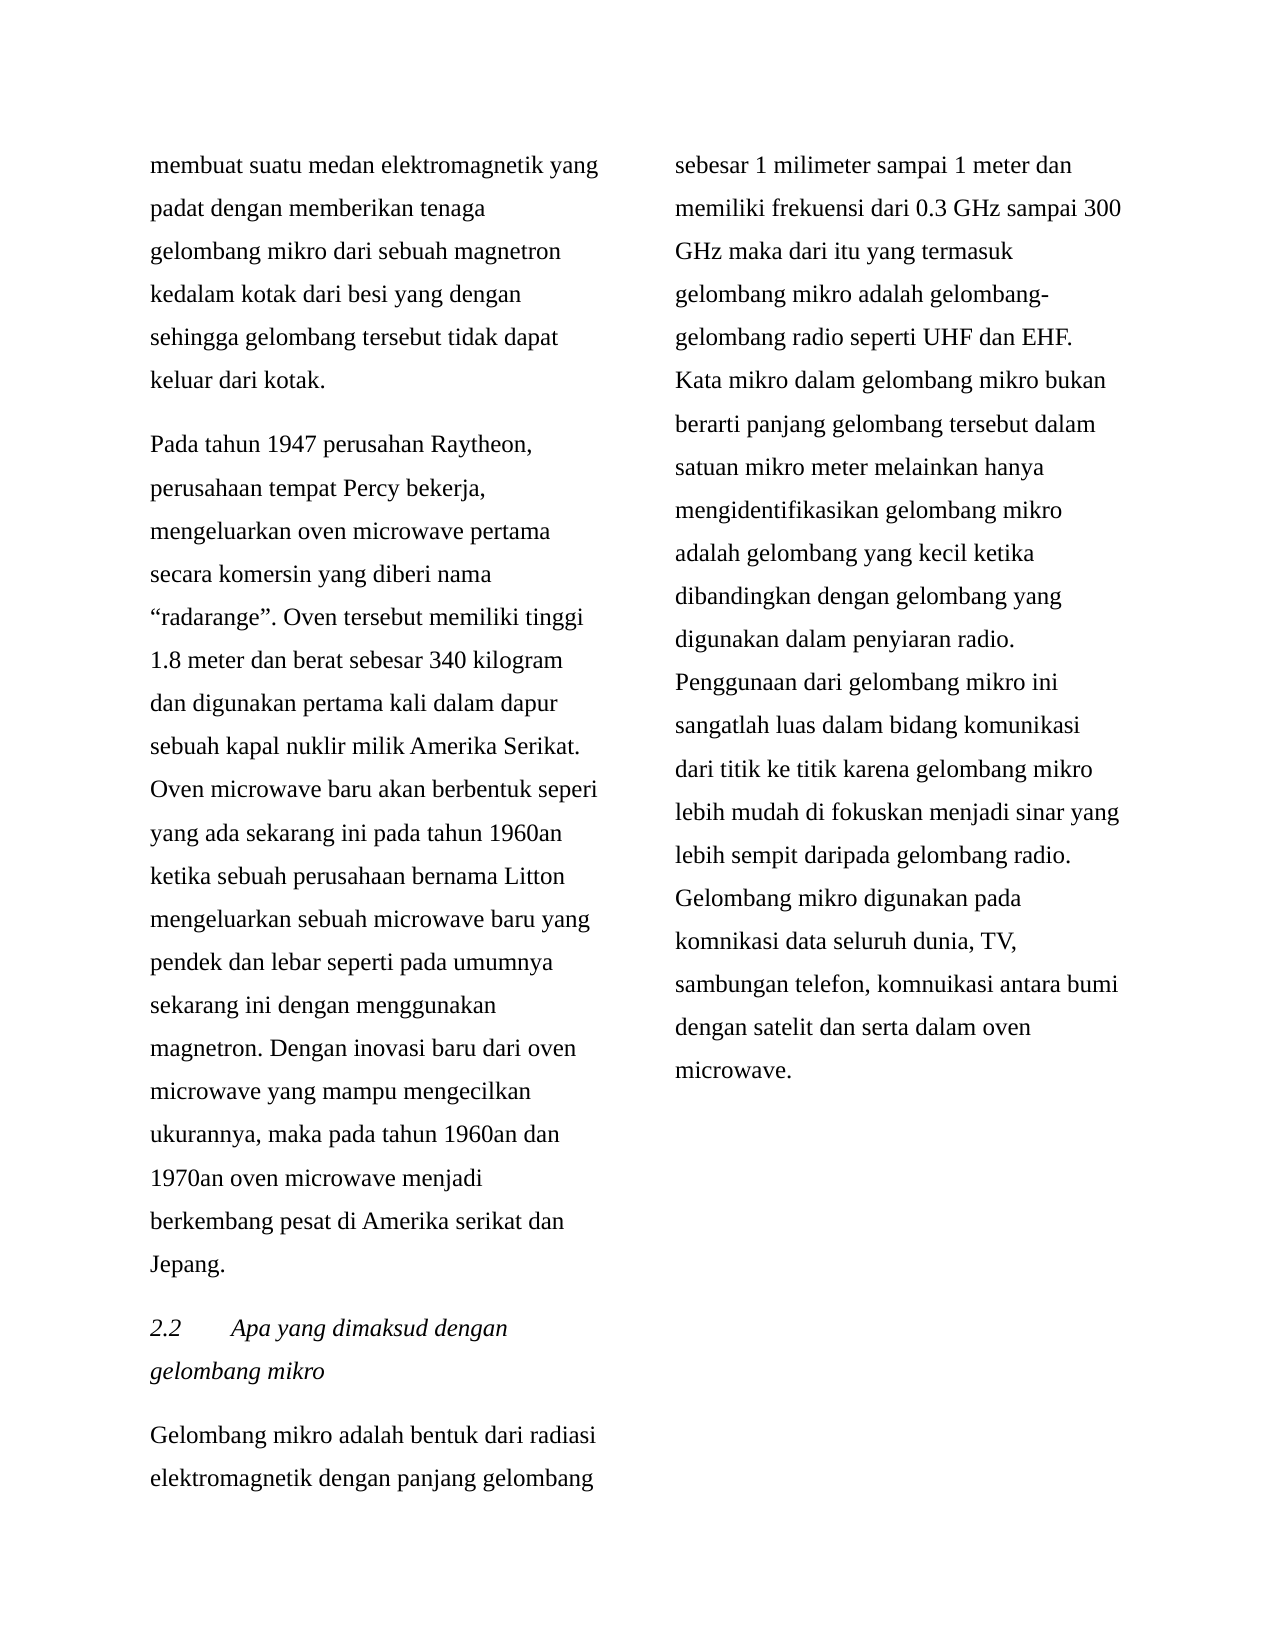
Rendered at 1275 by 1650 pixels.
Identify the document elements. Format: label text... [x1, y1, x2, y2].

text Gelombang mikro adalah bentuk dari radiasi elektromagnetik dengan panjang gelombang sebesar 1 milimeter sampai 1 meter dan memiliki frekuensi dari 0.3 GHz sampai 300 GHz maka dari itu yang termasuk gelombang mikro adalah gelombang-gelombang radio seperti UHF dan EHF. Kata mikro dalam gelombang mikro bukan berarti panjang gelombang tersebut dalam satuan mikro meter melainkan hanya mengidentifikasikan gelombang mikro adalah gelombang yang kecil ketika dibandingkan dengan gelombang yang digunakan dalam penyiaran radio. Penggunaan dari gelombang mikro ini sangatlah luas dalam bidang komunikasi dari titik ke titik karena gelombang mikro lebih mudah di fokuskan menjadi sinar yang lebih sempit daripada gelombang radio. Gelombang mikro digunakan pada komnikasi data seluruh dunia, TV, sambungan telefon, komnuikasi antara bumi dengan satelit dan serta dalam oven microwave. [675, 150, 1125, 1084]
list Apa yang dimaksud dengan gelombang mikro [150, 1313, 600, 1385]
text Pada tahun 1947 perusahan Raytheon, perusahaan tempat Percy bekerja, mengeluarkan oven microwave pertama secara komersin yang diberi nama “radarange”. Oven tersebut memiliki tinggi 1.8 meter dan berat sebesar 340 kilogram dan digunakan pertama kali dalam dapur sebuah kapal nuklir milik Amerika Serikat. Oven microwave baru akan berbentuk seperi yang ada sekarang ini pada tahun 1960an ketika sebuah perusahaan bernama Litton mengeluarkan sebuah microwave baru yang pendek dan lebar seperti pada umumnya sekarang ini dengan menggunakan magnetron. Dengan inovasi baru dari oven microwave yang mampu mengecilkan ukurannya, maka pada tahun 1960an dan 1970an oven microwave menjadi berkembang pesat di Amerika serikat dan Jepang. [150, 429, 600, 1278]
